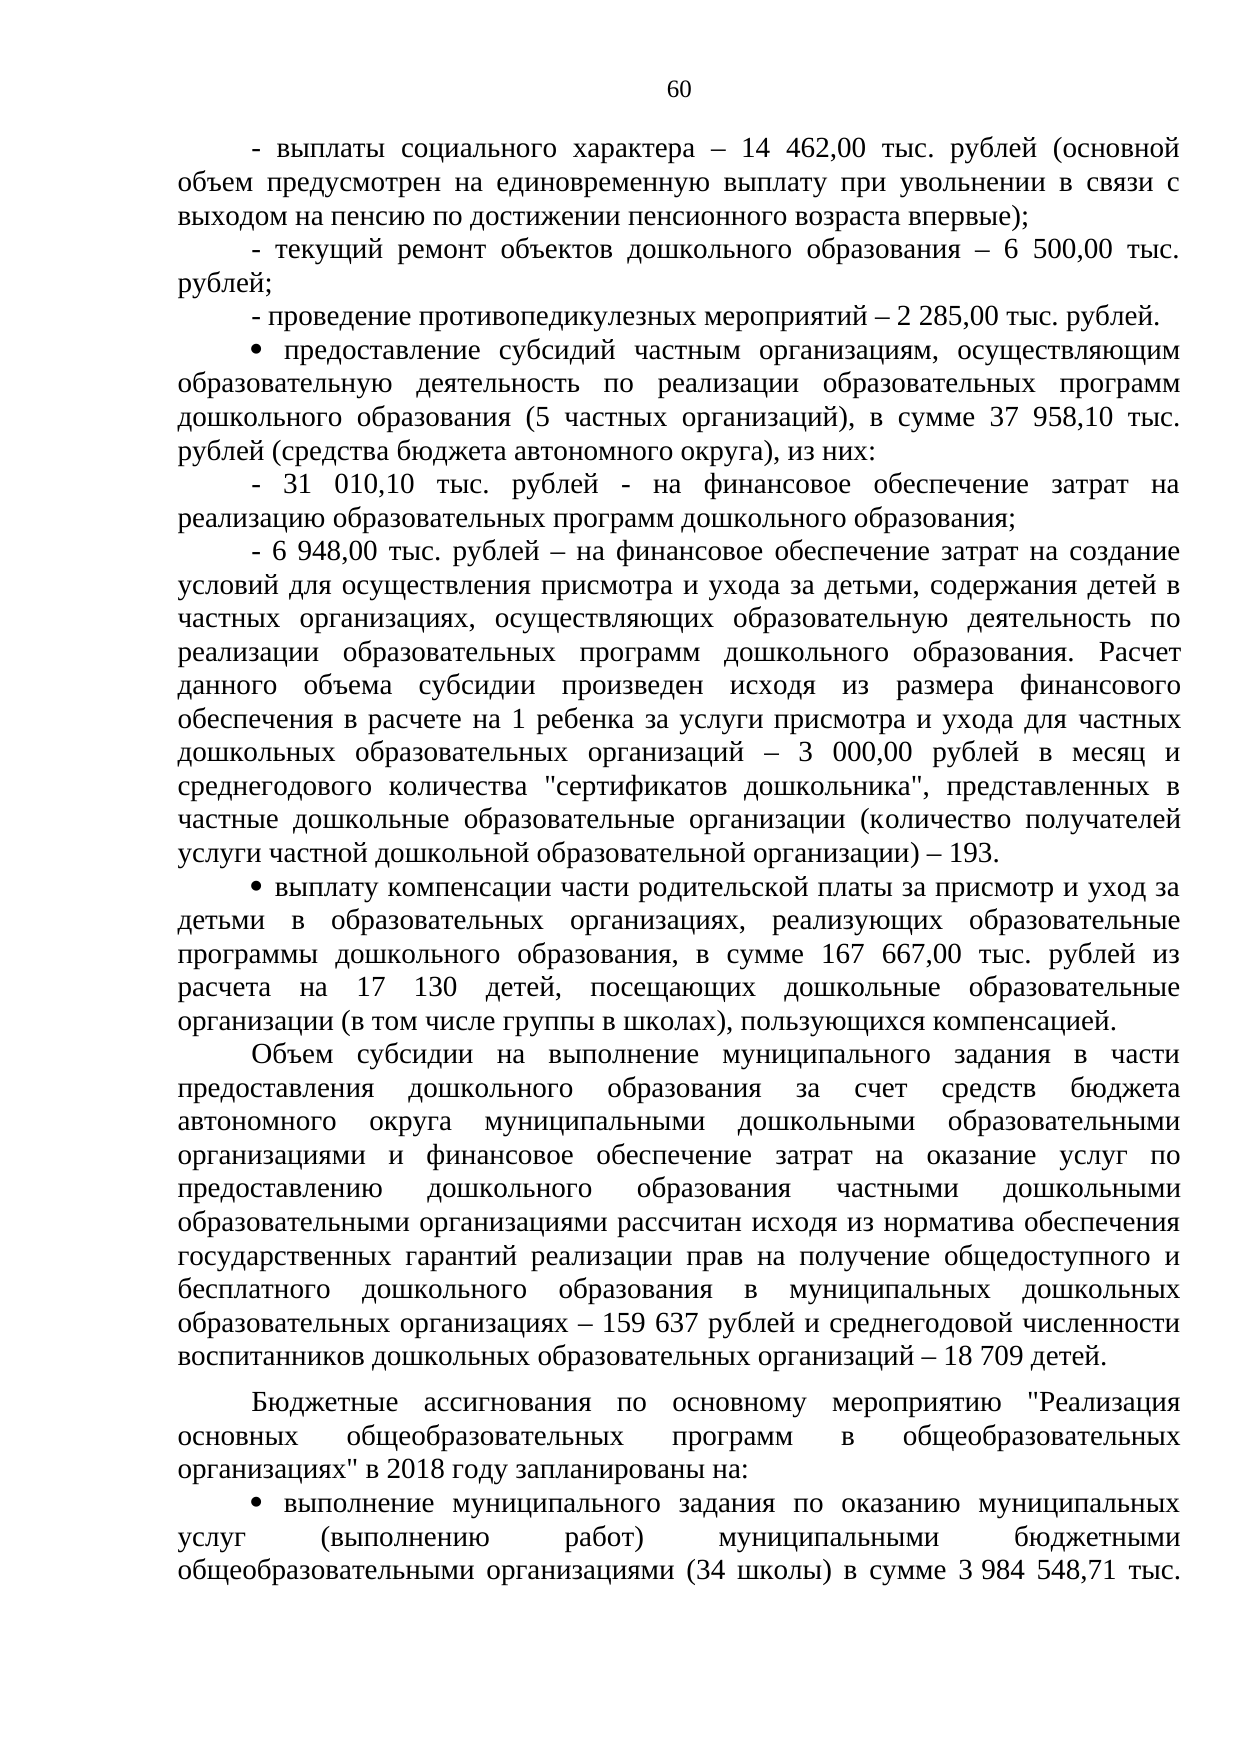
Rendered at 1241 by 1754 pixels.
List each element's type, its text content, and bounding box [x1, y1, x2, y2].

text Объем субсидии на выполнение муниципального задания в части предоставления дошкольного образования за счет средств бюджета автономного округа муниципальными дошкольными образовательными организациями и финансовое обеспечение затрат на оказание услуг по предоставлению дошкольного образования частными дошкольными образовательными организациями рассчитан исходя из норматива обеспечения государственных гарантий реализации прав на получение общедоступного и бесплатного дошкольного образования в муниципальных дошкольных образовательных организациях – 159 637 рублей и среднегодовой численности воспитанников дошкольных образовательных организаций – 18 709 детей. [177, 1036, 1181, 1372]
text - текущий ремонт объектов дошкольного образования – 6 500,00 тыс. рублей; [177, 231, 1181, 298]
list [177, 1485, 1181, 1586]
text - проведение противопедикулезных мероприятий – 2 285,00 тыс. рублей. [177, 298, 1181, 332]
text Бюджетные ассигнования по основному мероприятию "Реализация основных общеобразовательных программ в общеобразовательных организациях" в 2018 году запланированы на: [177, 1384, 1181, 1485]
list предоставление субсидий частным организациям, осуществляющим образовательную деятельность по реализации образовательных программ дошкольного образования (5 частных организаций), в сумме 37 958,10 тыс. рублей (средства бюджета автономного округа), из них: [177, 332, 1181, 466]
text - выплаты социального характера – 14 462,00 тыс. рублей (основной объем предусмотрен на единовременную выплату при увольнении в связи с выходом на пенсию по достижении пенсионного возраста впервые); [177, 131, 1181, 231]
text - 6 948,00 тыс. рублей – на финансовое обеспечение затрат на создание условий для осуществления присмотра и ухода за детьми, содержания детей в частных организациях, осуществляющих образовательную деятельность по реализации образовательных программ дошкольного образования. Расчет данного объема субсидии произведен исходя из размера финансового обеспечения в расчете на 1 ребенка за услуги присмотра и ухода для частных дошкольных образовательных организаций – 3 000,00 рублей в месяц и среднегодового количества "сертификатов дошкольника", представленных в частные дошкольные образовательные организации (количество получателей услуги частной дошкольной образовательной организации) – 193. [177, 533, 1181, 869]
list выплату компенсации части родительской платы за присмотр и уход за детьми в образовательных организациях, реализующих образовательные программы дошкольного образования, в сумме 167 667,00 тыс. рублей из расчета на 17 130 детей, посещающих дошкольные образовательные организации (в том числе группы в школах), пользующихся компенсацией. [177, 869, 1181, 1036]
text - 31 010,10 тыс. рублей - на финансовое обеспечение затрат на реализацию образовательных программ дошкольного образования; [177, 466, 1181, 533]
